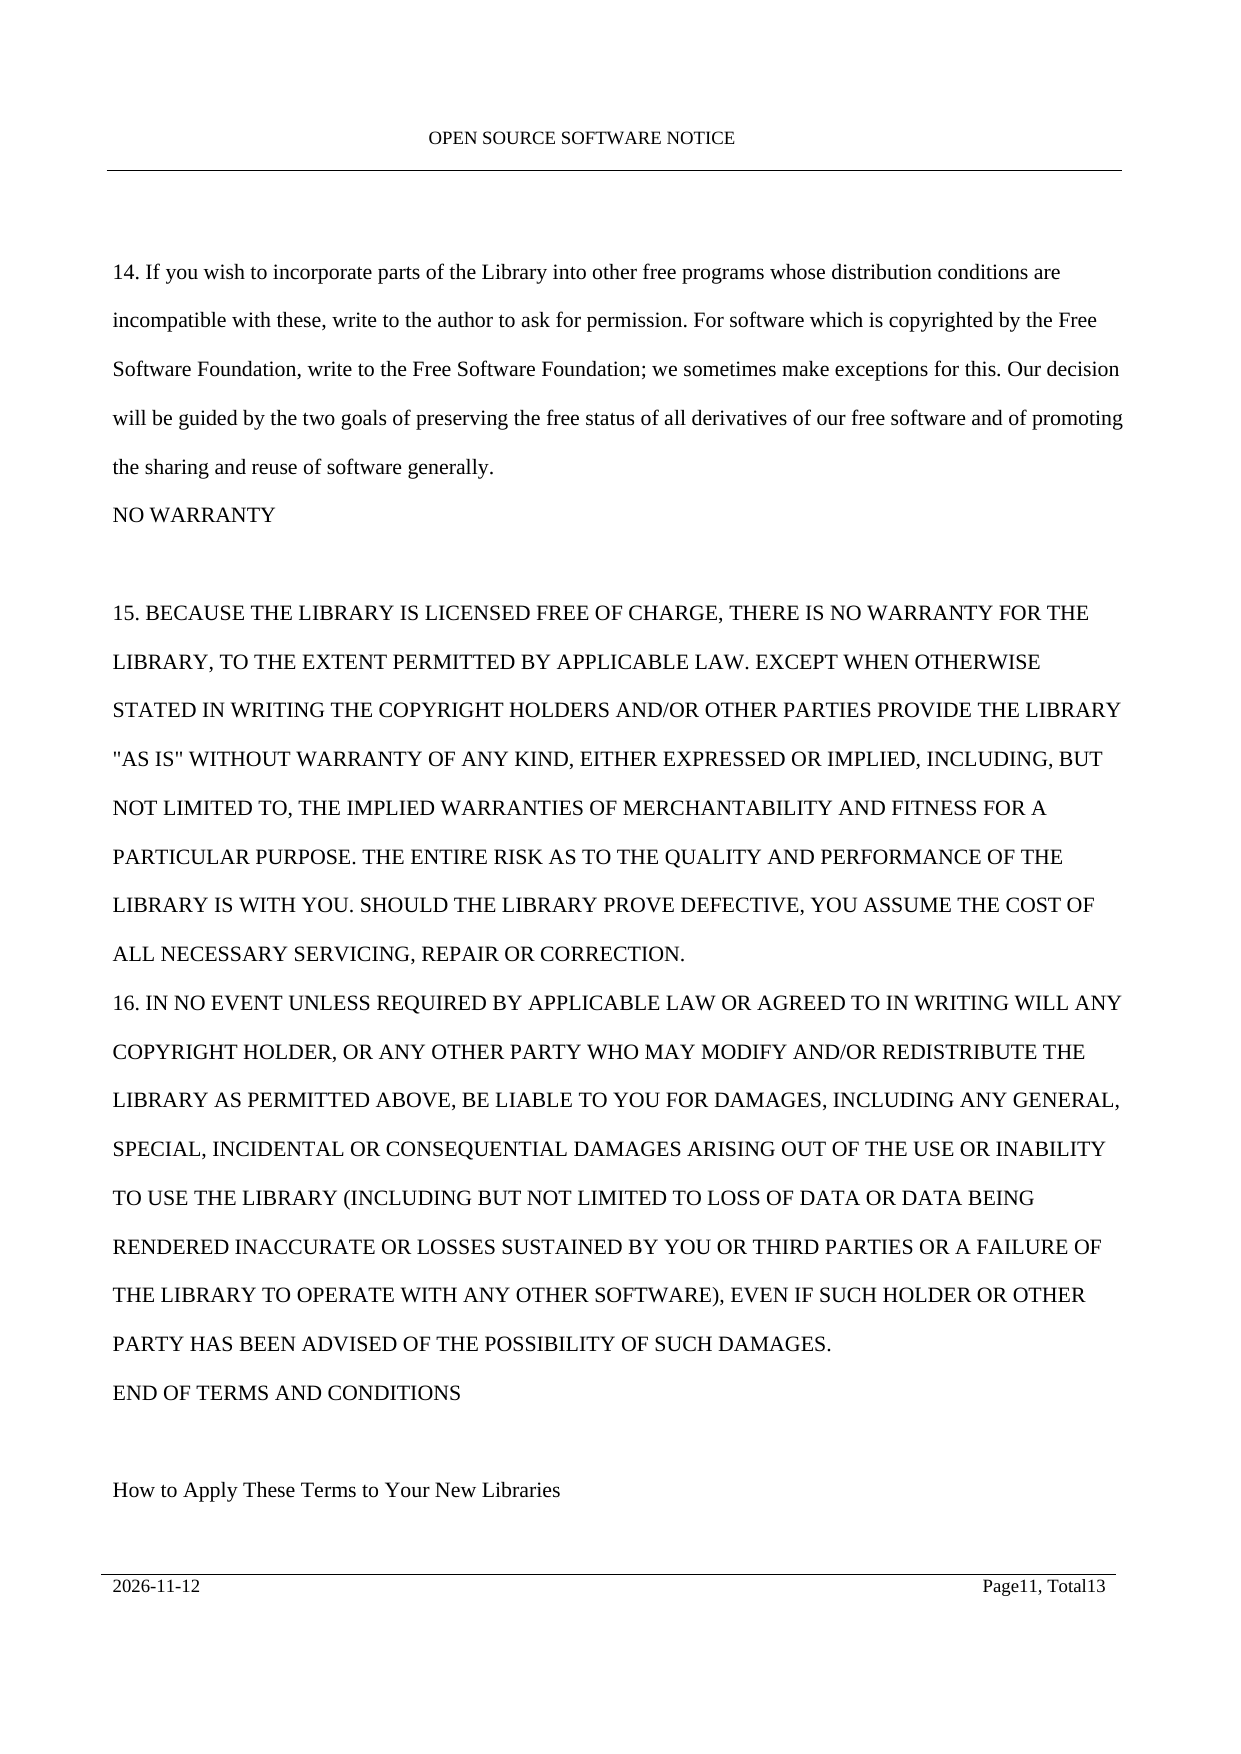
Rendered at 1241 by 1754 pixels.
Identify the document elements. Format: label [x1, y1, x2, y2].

text [112, 206, 1128, 1506]
